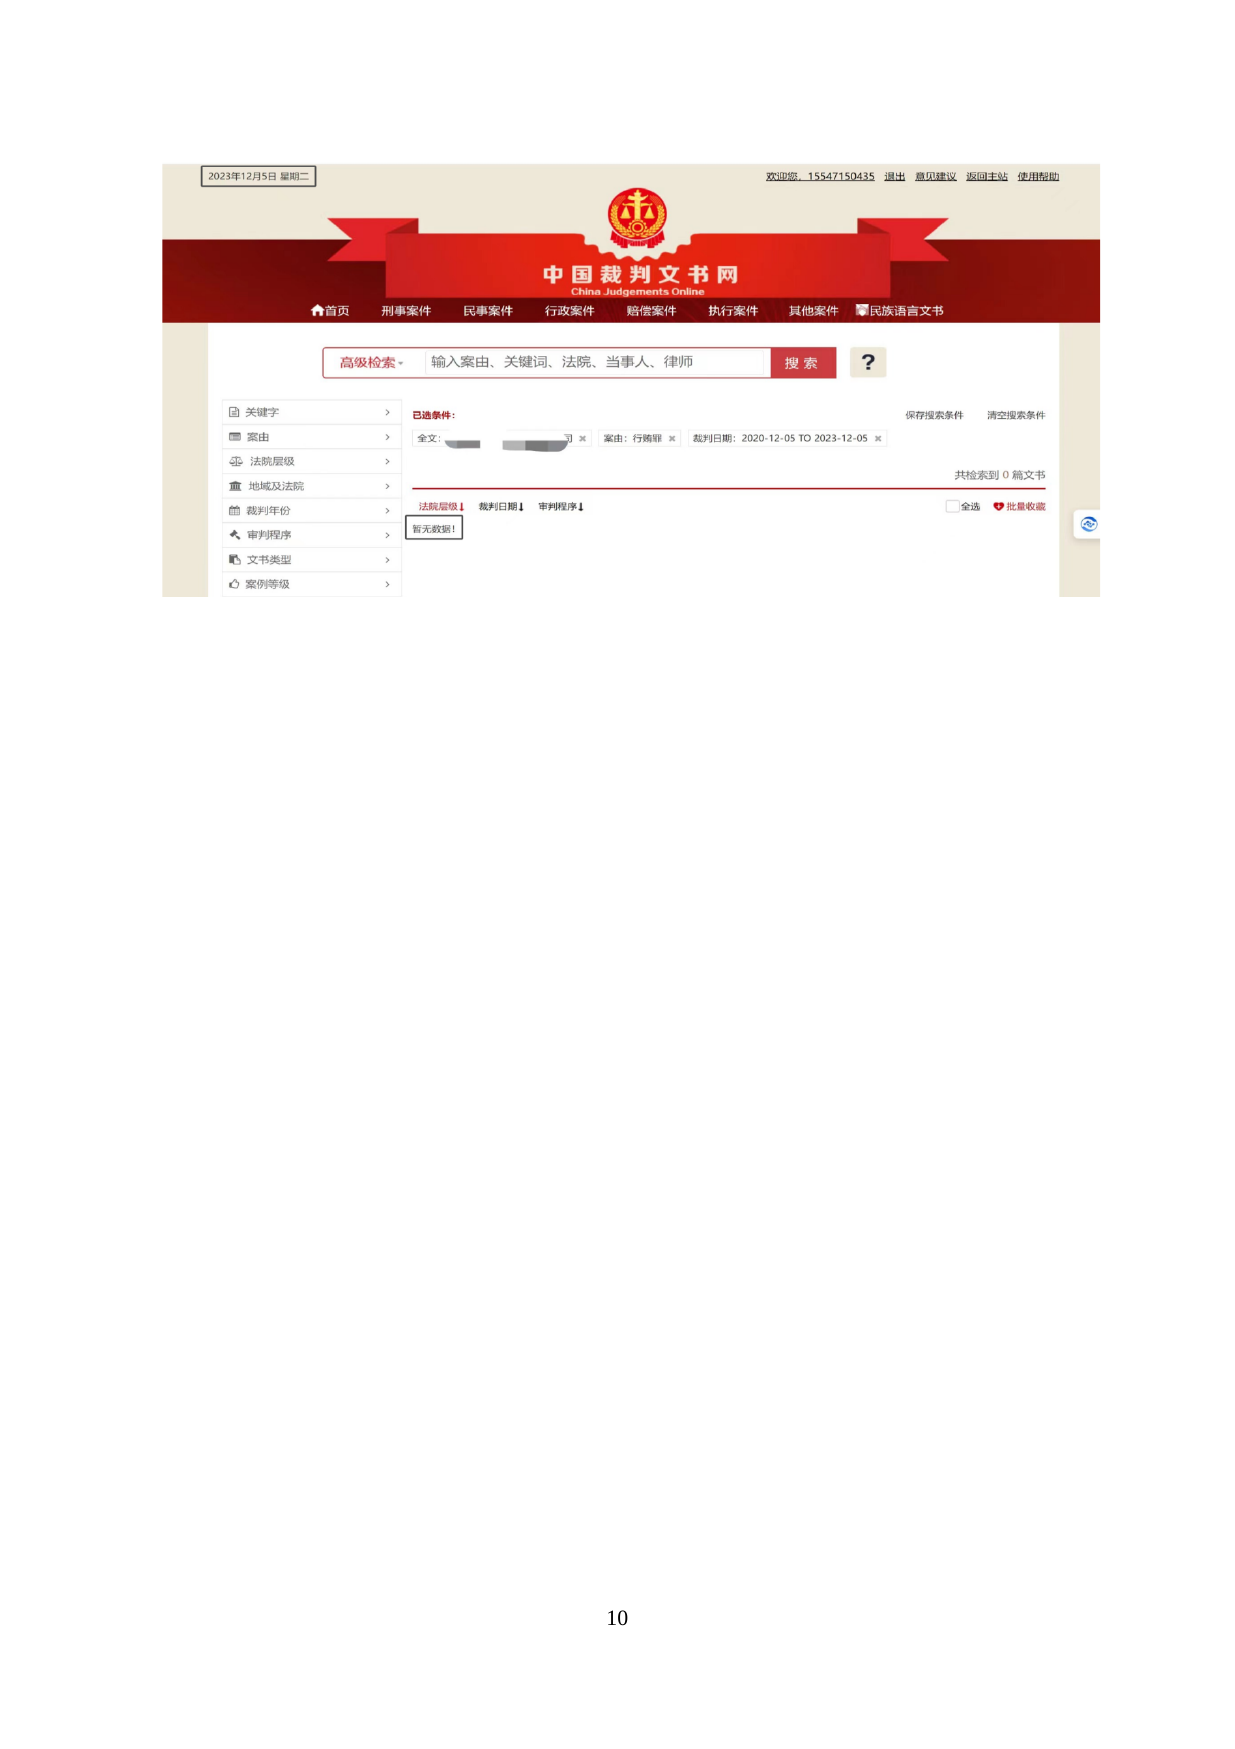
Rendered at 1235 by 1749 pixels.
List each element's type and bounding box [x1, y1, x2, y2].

picture [162, 162, 1101, 597]
